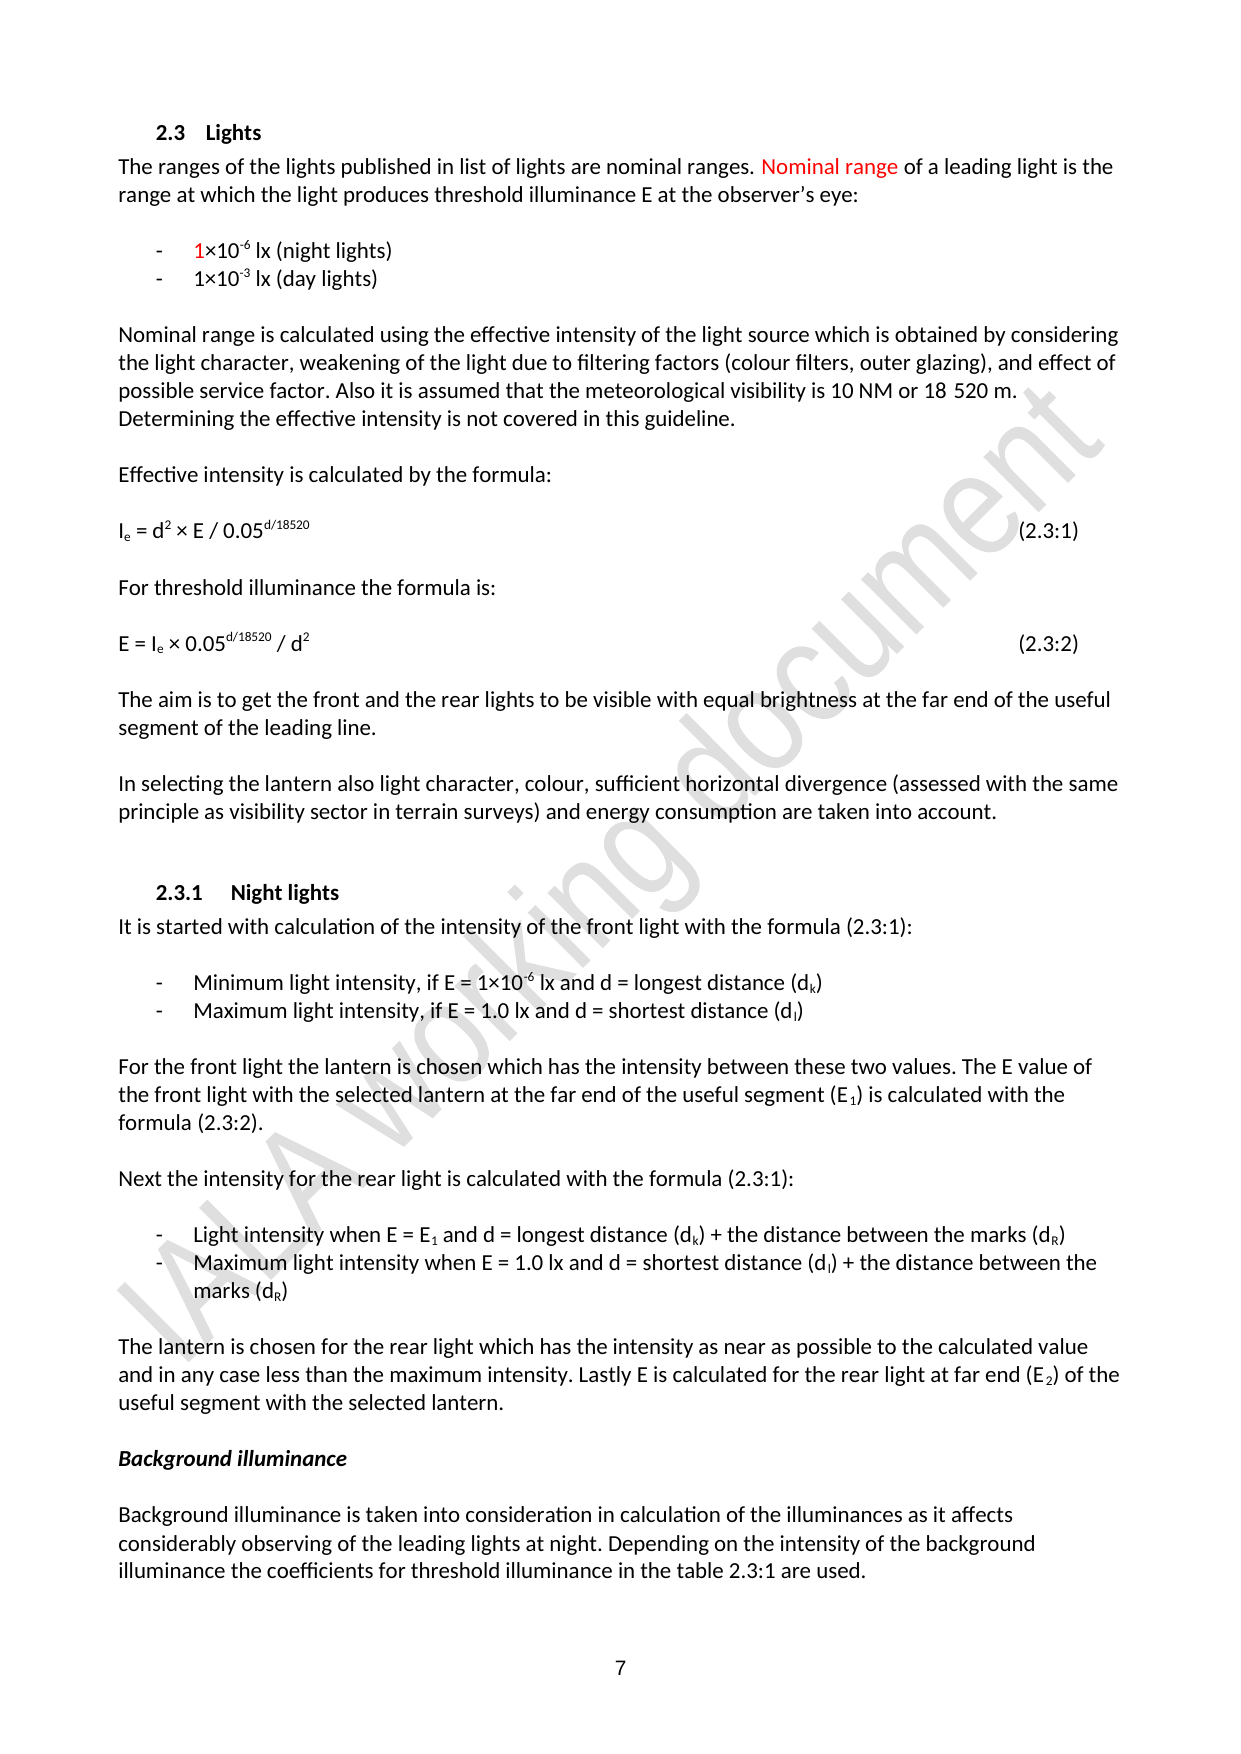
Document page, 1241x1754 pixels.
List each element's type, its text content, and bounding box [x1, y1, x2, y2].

text The ranges of the lights published in list of lights are nominal ranges. Nominal range of a leading light is the range at which the light produces threshold illuminance E at the observer’s eye: [118, 152, 1122, 208]
subtitle Lights [156, 118, 1122, 146]
list Maximum light intensity when E = 1.0 lx and d = shortest distance (dl) + the distance between the marks (dR) [156, 1248, 1122, 1304]
list Minimum light intensity, if E = 1×10-6 lx and d = longest distance (dk) [156, 968, 1122, 996]
text In selecting the lantern also light character, colour, sufficient horizontal divergence (assessed with the same principle as visibility sector in terrain surveys) and energy consumption are taken into account. [118, 769, 1122, 825]
list 1×10-6 lx (night lights) [156, 236, 1122, 264]
subtitle Night lights [156, 878, 1122, 906]
text Background illuminance [118, 1444, 1122, 1473]
text The lantern is chosen for the rear light which has the intensity as near as possible to the calculated value and in any case less than the maximum intensity. Lastly E is calculated for the rear light at far end (E2) of the useful segment with the selected lantern. [118, 1332, 1122, 1417]
text The aim is to get the front and the rear lights to be visible with equal brightness at the far end of the useful segment of the leading line. [118, 685, 1122, 741]
list Maximum light intensity, if E = 1.0 lx and d = shortest distance (dl) [156, 996, 1122, 1024]
list 1×10-3 lx (day lights) [156, 264, 1122, 292]
text Effective intensity is calculated by the formula: [118, 461, 1122, 489]
text For threshold illuminance the formula is: [118, 573, 1122, 601]
text Nominal range is calculated using the effective intensity of the light source which is obtained by considering the light character, weakening of the light due to filtering factors (colour filters, outer glazing), and effect of possible service factor. Also it is assumed that the meteorological visibility is 10 NM or 18 520 m. Determining the effective intensity is not covered in this guideline. [118, 321, 1122, 433]
text E = Ie × 0.05d/18520 / d2 (2.3:2) [118, 629, 1122, 657]
text Ie = d2 × E / 0.05d/18520 (2.3:1) [118, 517, 1122, 545]
text Next the intensity for the rear light is calculated with the formula (2.3:1): [118, 1164, 1122, 1192]
text It is started with calculation of the intensity of the front light with the formula (2.3:1): [118, 912, 1122, 940]
list Light intensity when E = E1 and d = longest distance (dk) + the distance between the marks (dR) [156, 1220, 1122, 1248]
text Background illuminance is taken into consideration in calculation of the illuminances as it affects considerably observing of the leading lights at night. Depending on the intensity of the background illuminance the coefficients for threshold illuminance in the table 2.3:1 are used. [118, 1501, 1122, 1585]
text For the front light the lantern is chosen which has the intensity between these two values. The E value of the front light with the selected lantern at the far end of the useful segment (E1) is calculated with the formula (2.3:2). [118, 1052, 1122, 1136]
